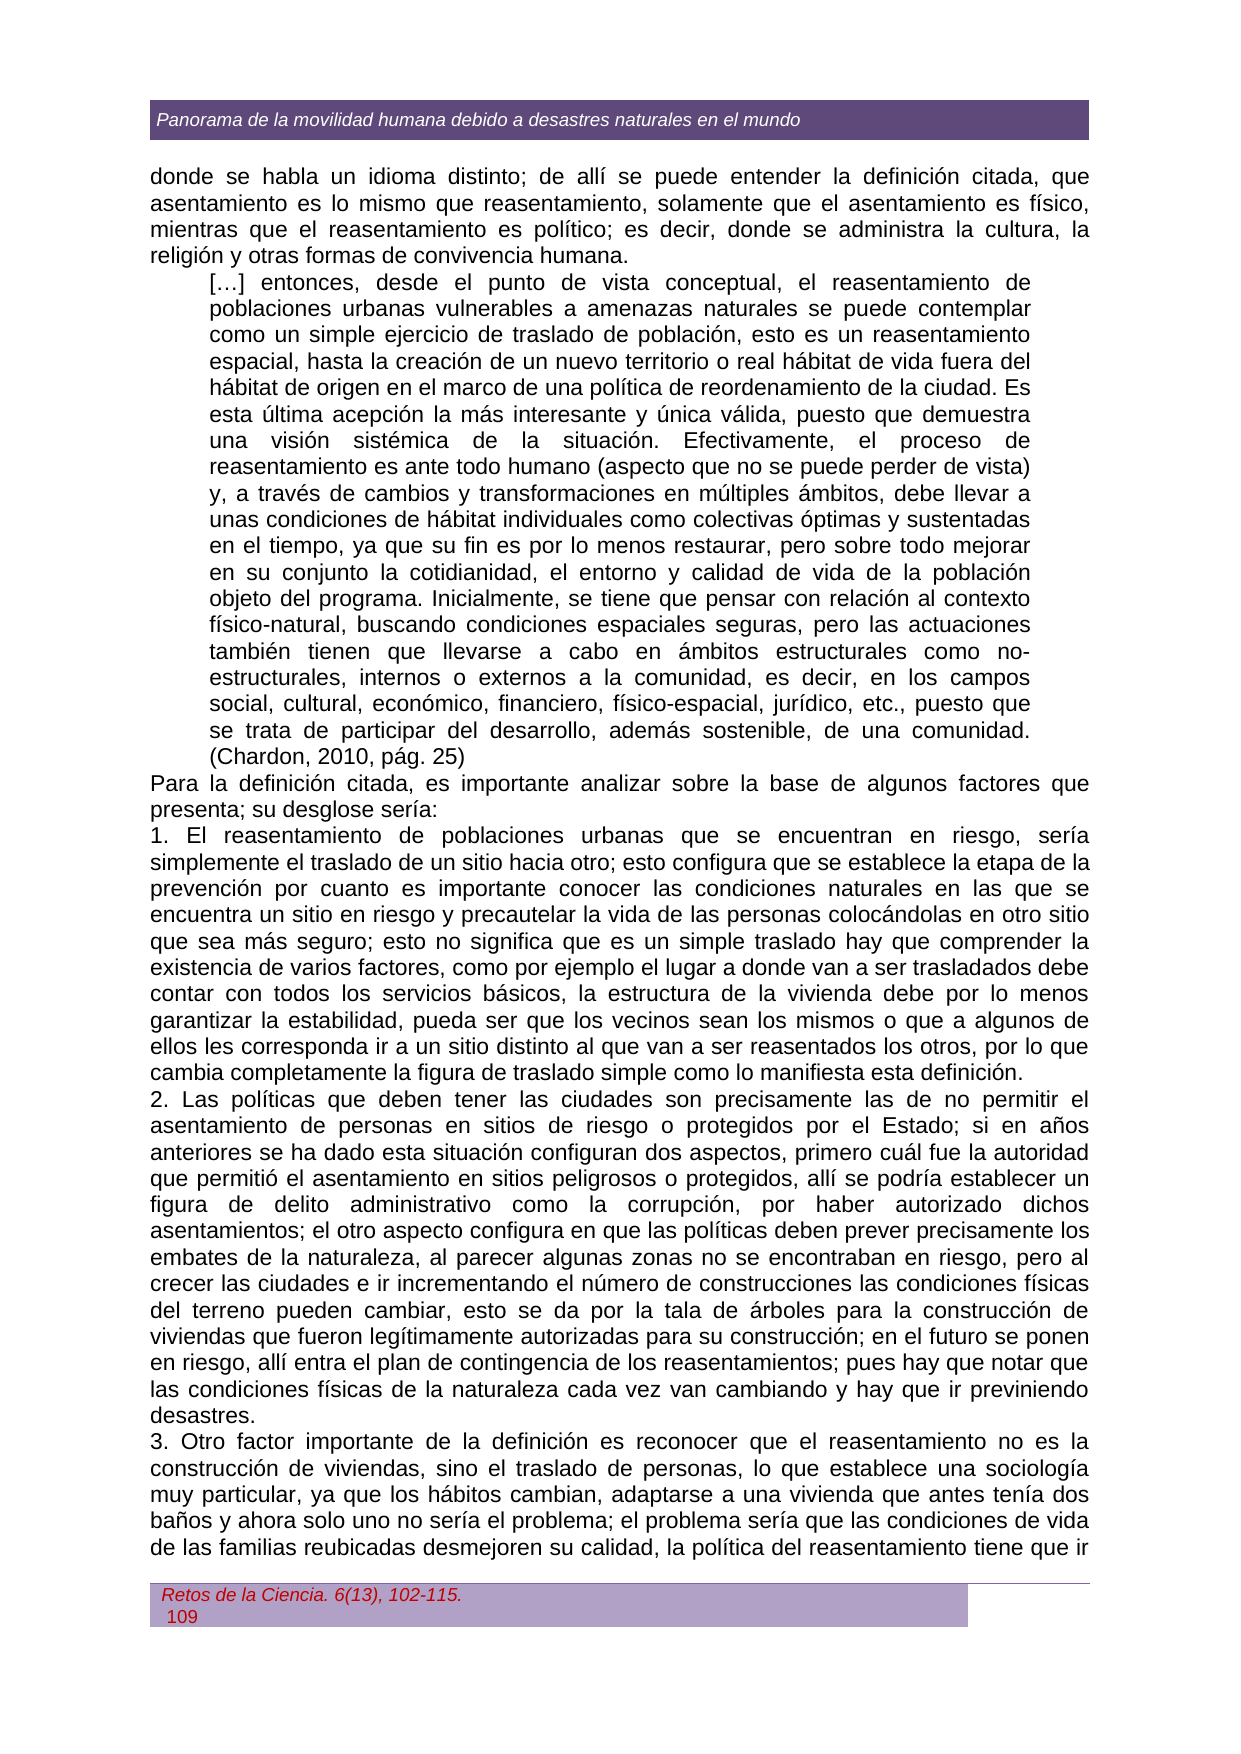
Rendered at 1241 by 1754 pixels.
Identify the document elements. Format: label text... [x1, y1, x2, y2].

text […] entonces, desde el punto de vista conceptual, el reasentamiento de poblaciones urbanas vulnerables a amenazas naturales se puede contemplar como un simple ejercicio de traslado de población, esto es un reasentamiento espacial, hasta la creación de un nuevo territorio o real hábitat de vida fuera del hábitat de origen en el marco de una política de reordenamiento de la ciudad. Es esta última acepción la más interesante y única válida, puesto que demuestra una visión sistémica de la situación. Efectivamente, el proceso de reasentamiento es ante todo humano (aspecto que no se puede perder de vista) y, a través de cambios y transformaciones en múltiples ámbitos, debe llevar a unas condiciones de hábitat individuales como colectivas óptimas y sustentadas en el tiempo, ya que su fin es por lo menos restaurar, pero sobre todo mejorar en su conjunto la cotidianidad, el entorno y calidad de vida de la población objeto del programa. Inicialmente, se tiene que pensar con relación al contexto físico-natural, buscando condiciones espaciales seguras, pero las actuaciones también tienen que llevarse a cabo en ámbitos estructurales como no-estructurales, internos o externos a la comunidad, es decir, en los campos social, cultural, económico, financiero, físico-espacial, jurídico, etc., puesto que se trata de participar del desarrollo, además sostenible, de una comunidad. (Chardon, 2010, pág. 25) [209, 269, 1031, 769]
text Para la definición citada, es importante analizar sobre la base de algunos factores que presenta; su desglose sería: [150, 769, 1090, 822]
text 1. El reasentamiento de poblaciones urbanas que se encuentran en riesgo, sería simplemente el traslado de un sitio hacia otro; esto configura que se establece la etapa de la prevención por cuanto es importante conocer las condiciones naturales en las que se encuentra un sitio en riesgo y precautelar la vida de las personas colocándolas en otro sitio que sea más seguro; esto no significa que es un simple traslado hay que comprender la existencia de varios factores, como por ejemplo el lugar a donde van a ser trasladados debe contar con todos los servicios básicos, la estructura de la vivienda debe por lo menos garantizar la estabilidad, pueda ser que los vecinos sean los mismos o que a algunos de ellos les corresponda ir a un sitio distinto al que van a ser reasentados los otros, por lo que cambia completamente la figura de traslado simple como lo manifiesta esta definición. [150, 822, 1090, 1086]
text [150, 1428, 1090, 1560]
text 2. Las políticas que deben tener las ciudades son precisamente las de no permitir el asentamiento de personas en sitios de riesgo o protegidos por el Estado; si en años anteriores se ha dado esta situación configuran dos aspectos, primero cuál fue la autoridad que permitió el asentamiento en sitios peligrosos o protegidos, allí se podría establecer un figura de delito administrativo como la corrupción, por haber autorizado dichos asentamientos; el otro aspecto configura en que las políticas deben prever precisamente los embates de la naturaleza, al parecer algunas zonas no se encontraban en riesgo, pero al crecer las ciudades e ir incrementando el número de construcciones las condiciones físicas del terreno pueden cambiar, esto se da por la tala de árboles para la construcción de viviendas que fueron legítimamente autorizadas para su construcción; en el futuro se ponen en riesgo, allí entra el plan de contingencia de los reasentamientos; pues hay que notar que las condiciones físicas de la naturaleza cada vez van cambiando y hay que ir previniendo desastres. [150, 1086, 1090, 1428]
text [150, 163, 1090, 269]
